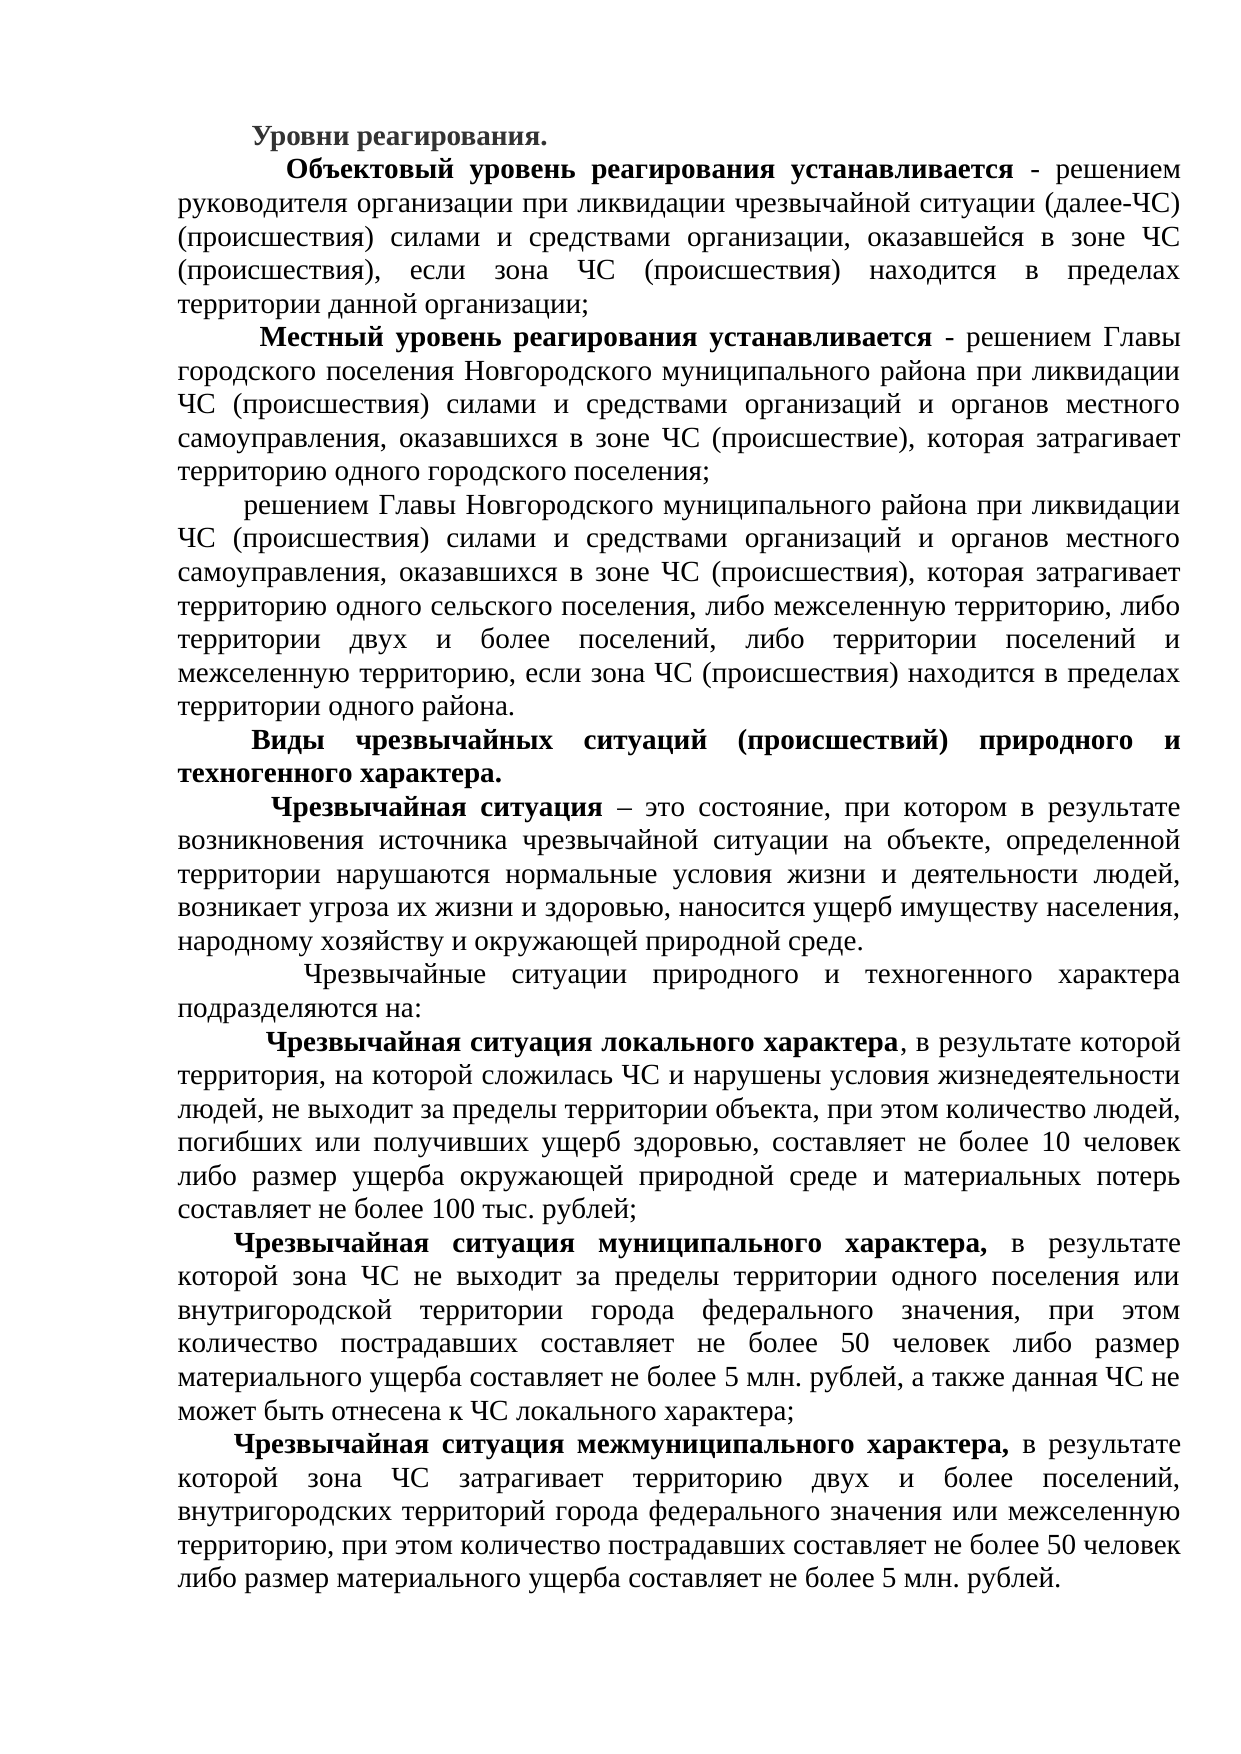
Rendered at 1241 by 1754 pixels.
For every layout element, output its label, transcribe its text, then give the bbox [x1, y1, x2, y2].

text Уровни реагирования. [177, 118, 1181, 152]
text Объектовый уровень реагирования устанавливается - решением руководителя организации при ликвидации чрезвычайной ситуации (далее-ЧС) (происшествия) силами и средствами организации, оказавшейся в зоне ЧС (происшествия), если зона ЧС (происшествия) находится в пределах территории данной организации; [177, 152, 1181, 319]
text Чрезвычайная ситуация локального характера, в результате которой территория, на которой сложилась ЧС и нарушены условия жизнедеятельности людей, не выходит за пределы территории объекта, при этом количество людей, погибших или получивших ущерб здоровью, составляет не более 10 человек либо размер ущерба окружающей природной среде и материальных потерь составляет не более 100 тыс. рублей; [177, 1024, 1181, 1225]
text Виды чрезвычайных ситуаций (происшествий) природного и техногенного характера. [177, 722, 1181, 789]
text Местный уровень реагирования устанавливается - решением Главы городского поселения Новгородского муниципального района при ликвидации ЧС (происшествия) силами и средствами организаций и органов местного самоуправления, оказавшихся в зоне ЧС (происшествие), которая затрагивает территорию одного городского поселения; [177, 319, 1181, 487]
text Чрезвычайная ситуация межмуниципального характера, в результате которой зона ЧС затрагивает территорию двух и более поселений, внутригородских территорий города федерального значения или межселенную территорию, при этом количество пострадавших составляет не более 50 человек либо размер материального ущерба составляет не более 5 млн. рублей. [177, 1426, 1181, 1594]
text решением Главы Новгородского муниципального района при ликвидации ЧС (происшествия) силами и средствами организаций и органов местного самоуправления, оказавшихся в зоне ЧС (происшествия), которая затрагивает территорию одного сельского поселения, либо межселенную территорию, либо территории двух и более поселений, либо территории поселений и межселенную территорию, если зона ЧС (происшествия) находится в пределах территории одного района. [177, 487, 1181, 722]
text Чрезвычайная ситуация – это состояние, при котором в результате возникновения источника чрезвычайной ситуации на объекте, определенной территории нарушаются нормальные условия жизни и деятельности людей, возникает угроза их жизни и здоровью, наносится ущерб имуществу населения, народному хозяйству и окружающей природной среде. [177, 789, 1181, 957]
text Чрезвычайные ситуации природного и техногенного характера подразделяются на: [177, 957, 1181, 1024]
text Чрезвычайная ситуация муниципального характера, в результате которой зона ЧС не выходит за пределы территории одного поселения или внутригородской территории города федерального значения, при этом количество пострадавших составляет не более 50 человек либо размер материального ущерба составляет не более 5 млн. рублей, а также данная ЧС не может быть отнесена к ЧС локального характера; [177, 1225, 1181, 1426]
